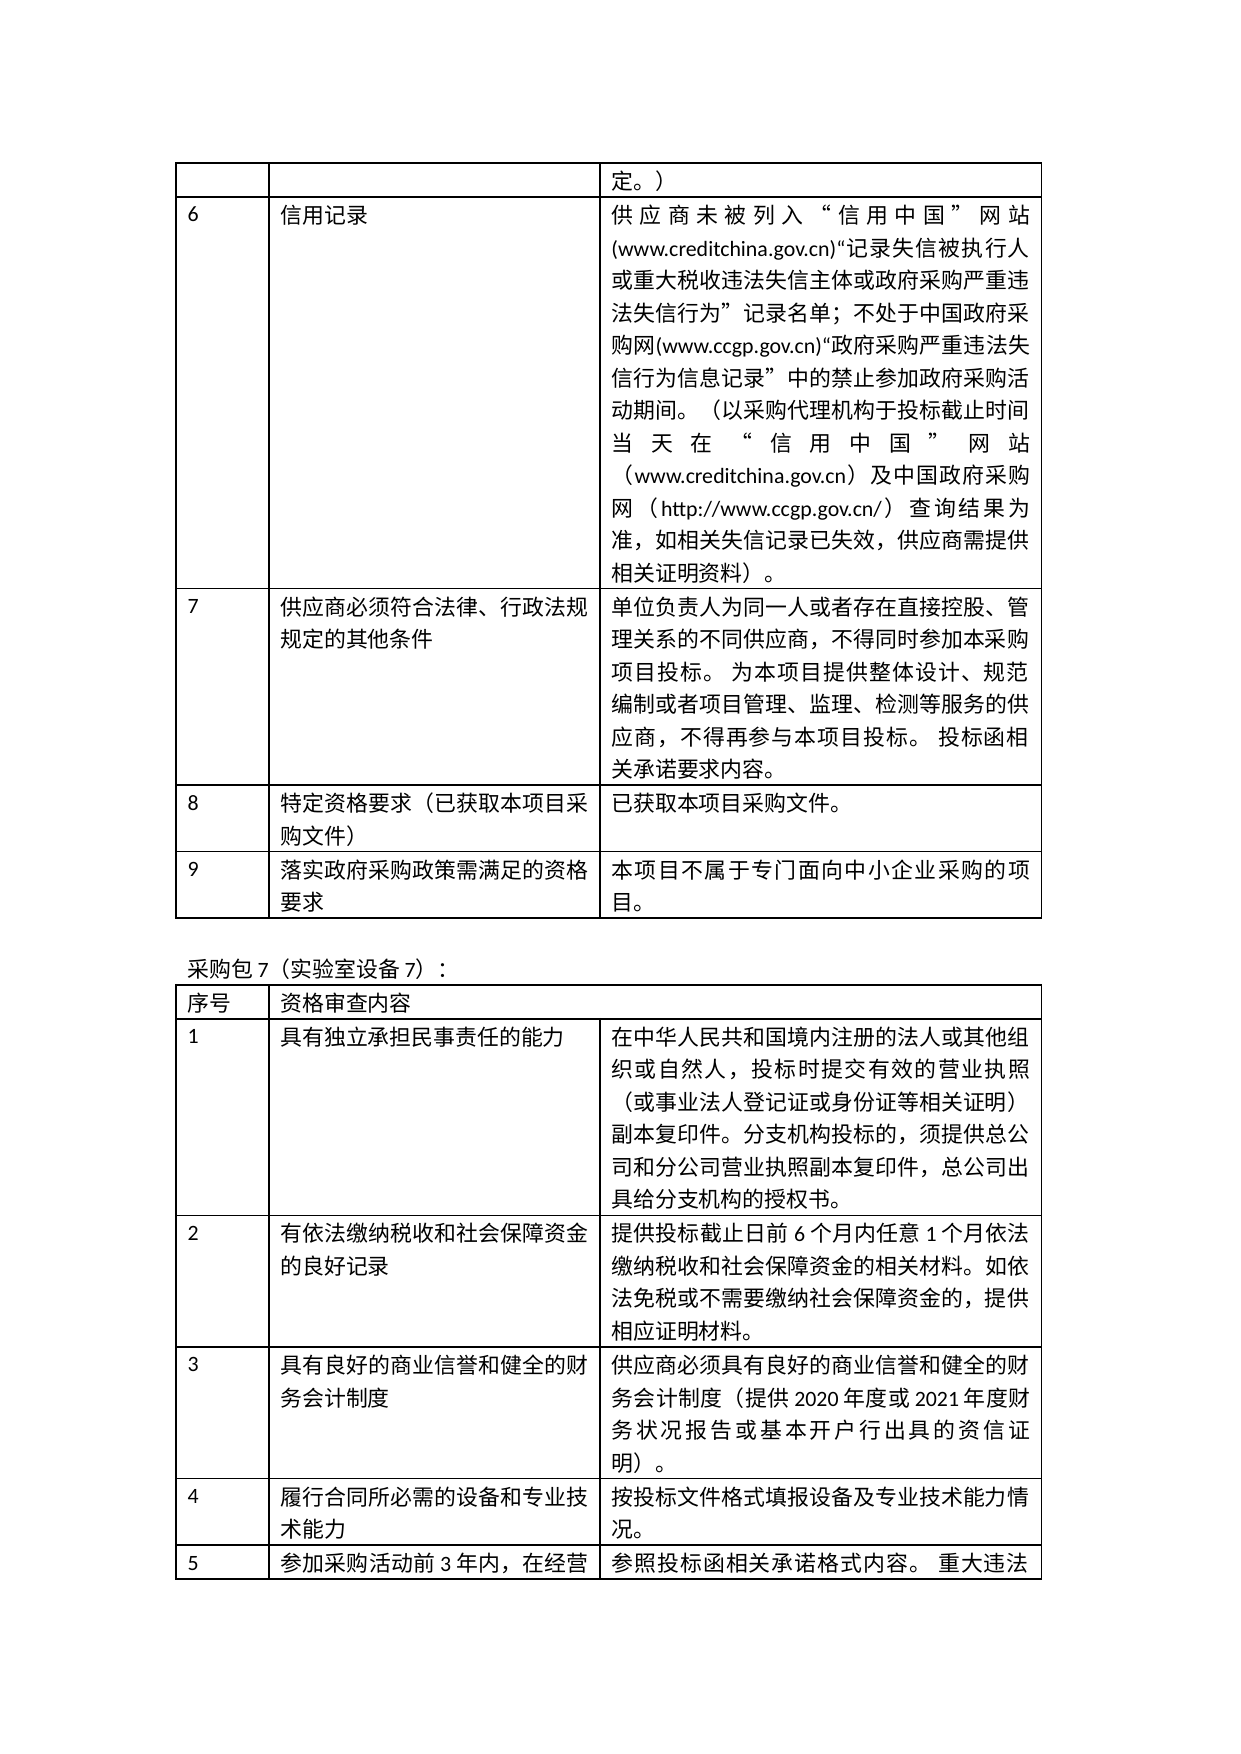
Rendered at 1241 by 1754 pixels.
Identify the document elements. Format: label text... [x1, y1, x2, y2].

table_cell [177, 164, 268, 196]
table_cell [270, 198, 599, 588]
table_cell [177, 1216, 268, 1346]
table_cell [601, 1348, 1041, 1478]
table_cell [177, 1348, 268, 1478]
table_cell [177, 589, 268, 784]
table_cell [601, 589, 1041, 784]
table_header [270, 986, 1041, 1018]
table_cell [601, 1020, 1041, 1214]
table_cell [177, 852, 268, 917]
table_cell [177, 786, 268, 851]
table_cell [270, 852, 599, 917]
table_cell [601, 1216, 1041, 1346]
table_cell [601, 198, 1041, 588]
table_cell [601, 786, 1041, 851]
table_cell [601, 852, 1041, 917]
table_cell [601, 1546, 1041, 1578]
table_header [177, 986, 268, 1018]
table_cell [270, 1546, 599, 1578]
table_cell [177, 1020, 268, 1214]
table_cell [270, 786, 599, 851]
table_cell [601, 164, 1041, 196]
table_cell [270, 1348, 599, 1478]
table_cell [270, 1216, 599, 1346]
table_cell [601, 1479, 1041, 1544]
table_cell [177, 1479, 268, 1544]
text 采购包7（实验室设备7）： [187, 951, 1053, 984]
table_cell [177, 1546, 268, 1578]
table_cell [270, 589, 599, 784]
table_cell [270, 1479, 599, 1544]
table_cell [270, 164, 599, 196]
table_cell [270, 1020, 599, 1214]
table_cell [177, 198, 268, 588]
